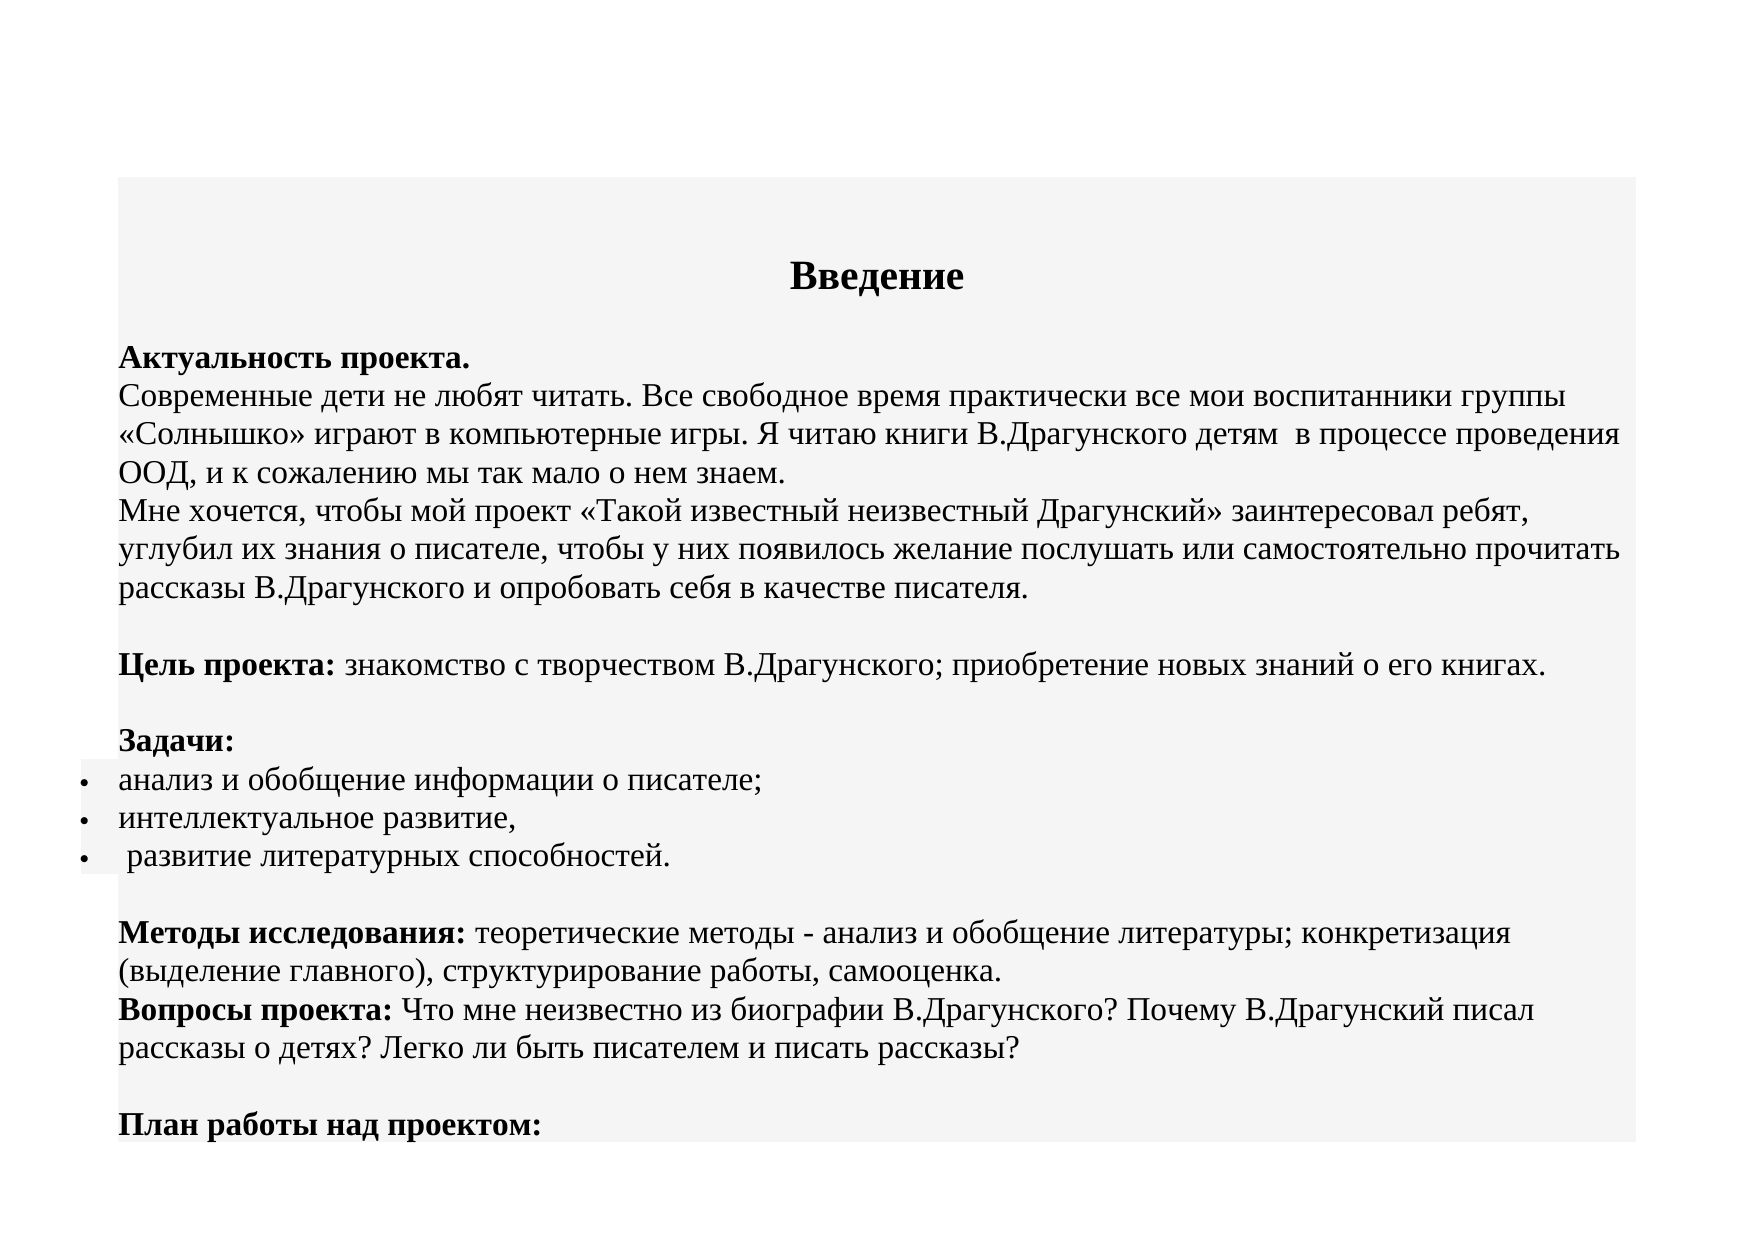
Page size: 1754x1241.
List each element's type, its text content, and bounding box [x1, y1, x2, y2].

text Цель проекта: знакомство с творчеством В.Драгунского; приобретение новых знаний о его книгах. [118, 644, 1636, 682]
text Мне хочется, чтобы мой проект «Такой известный неизвестный Драгунский» заинтересовал ребят, углубил их знания о писателе, чтобы у них появилось желание послушать или самостоятельно прочитать рассказы В.Драгунского и опробовать себя в качестве писателя. [118, 490, 1636, 605]
text Актуальность проекта. [118, 337, 1636, 375]
text Методы исследования: теоретические методы - анализ и обобщение литературы; конкретизация (выделение главного), структурирование работы, самооценка. [118, 912, 1636, 989]
text План работы над проектом: [118, 1104, 1636, 1142]
list анализ и обобщение информации о писателе; [81, 759, 1636, 797]
text Вопросы проекта: Что мне неизвестно из биографии В.Драгунского? Почему В.Драгунский писал рассказы о детях? Легко ли быть писателем и писать рассказы? [118, 989, 1636, 1066]
text Введение [118, 251, 1636, 298]
text Современные дети не любят читать. Все свободное время практически все мои воспитанники группы «Солнышко» играют в компьютерные игры. Я читаю книги В.Драгунского детям в процессе проведения ООД, и к сожалению мы так мало о нем знаем. [118, 375, 1636, 490]
list развитие литературных способностей. [81, 836, 1636, 874]
text Задачи: [118, 721, 1636, 759]
list интеллектуальное развитие, [81, 797, 1636, 836]
